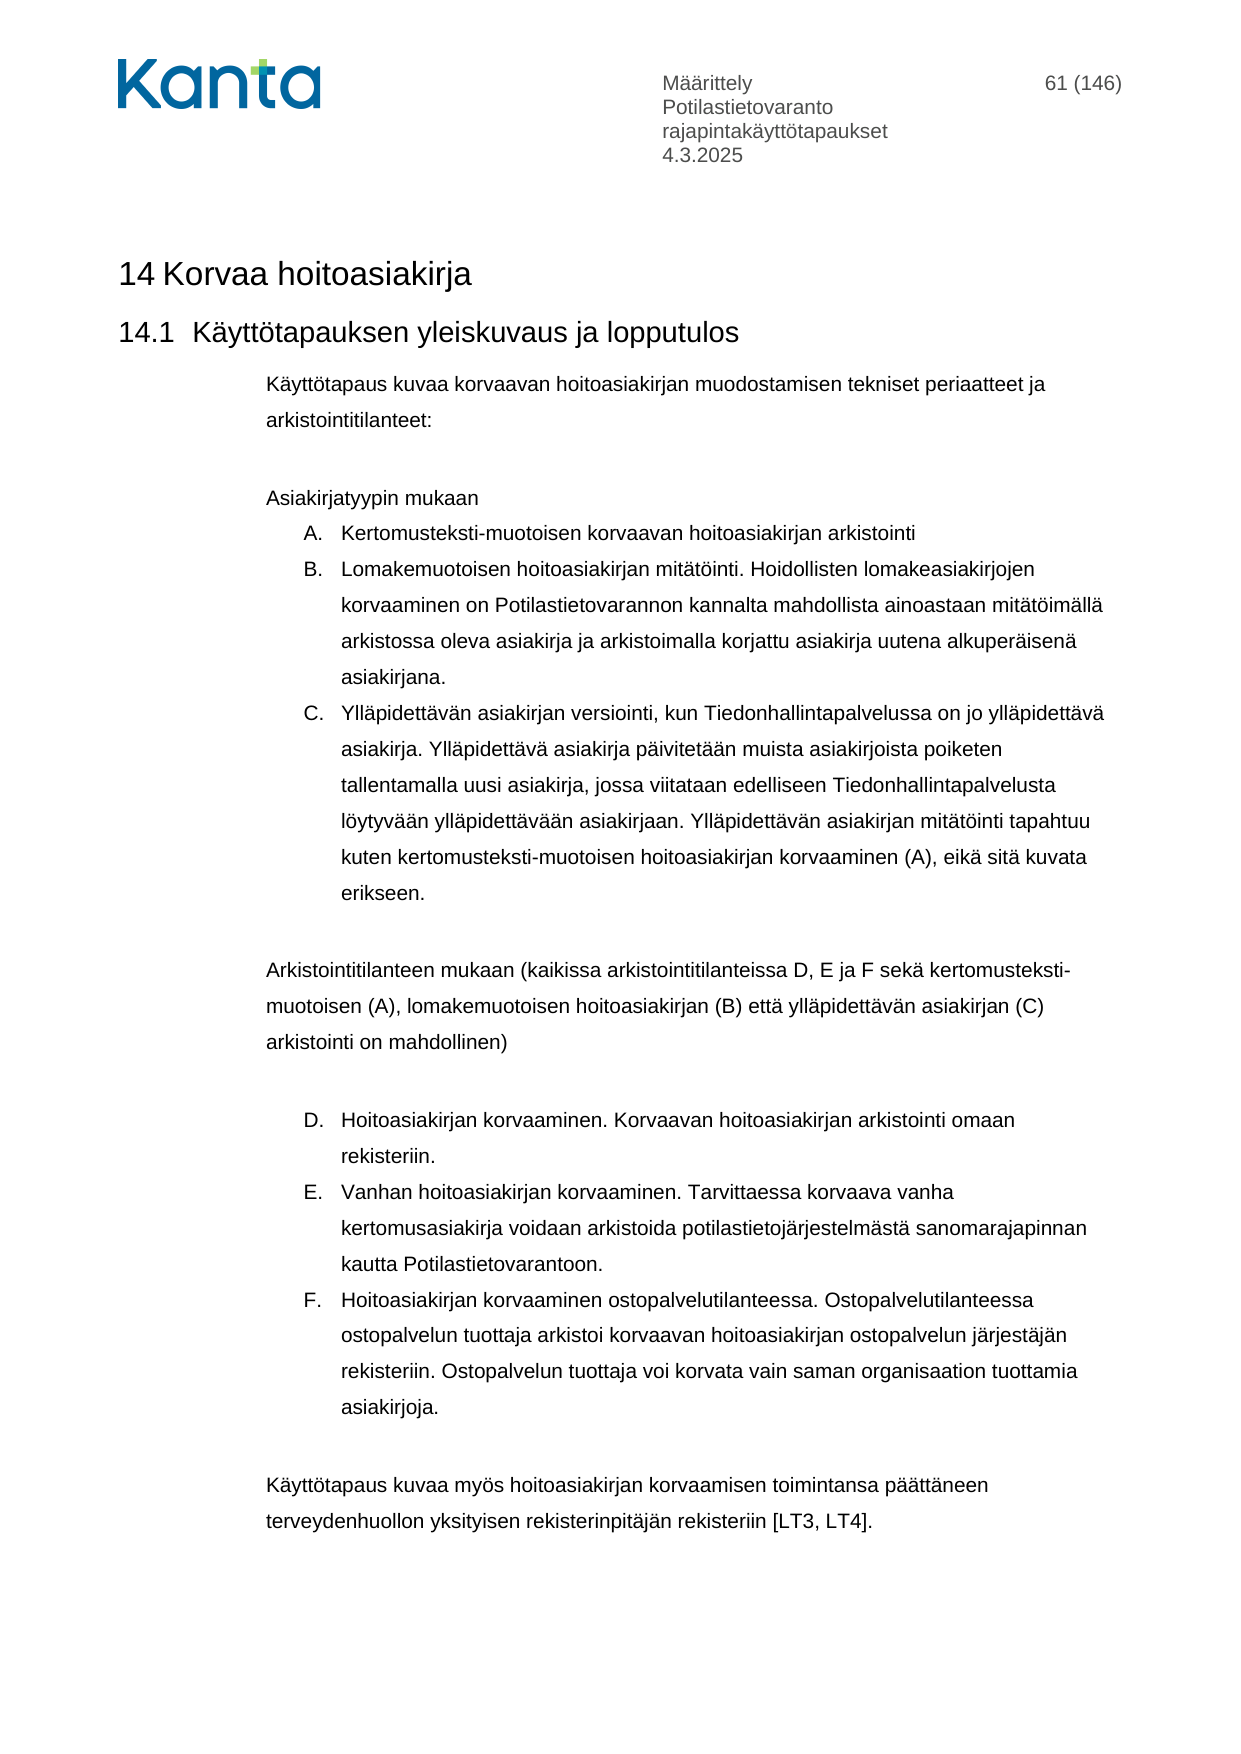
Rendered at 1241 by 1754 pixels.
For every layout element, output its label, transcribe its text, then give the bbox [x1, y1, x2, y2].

text Asiakirjatyypin mukaan [266, 485, 1107, 509]
text Arkistointitilanteen mukaan (kaikissa arkistointitilanteissa D, E ja F sekä kertomusteksti-muotoisen (A), lomakemuotoisen hoitoasiakirjan (B) että ylläpidettävän asiakirjan (C) arkistointi on mahdollinen) [266, 958, 1107, 1054]
text Käyttötapaus kuvaa myös hoitoasiakirjan korvaamisen toimintansa päättäneen terveydenhuollon yksityisen rekisterinpitäjän rekisteriin [LT3, LT4]. [266, 1473, 1107, 1533]
list Kertomusteksti-muotoisen korvaavan hoitoasiakirjan arkistointi [303, 521, 1107, 545]
subtitle Korvaa hoitoasiakirja [118, 254, 1107, 292]
list Vanhan hoitoasiakirjan korvaaminen. Tarvittaessa korvaava vanha kertomusasiakirja voidaan arkistoida potilastietojärjestelmästä sanomarajapinnan kautta Potilastietovarantoon. [303, 1179, 1107, 1275]
list Ylläpidettävän asiakirjan versiointi, kun Tiedonhallintapalvelussa on jo ylläpidettävä asiakirja. Ylläpidettävä asiakirja päivitetään muista asiakirjoista poiketen tallentamalla uusi asiakirja, jossa viitataan edelliseen Tiedonhallintapalvelusta löytyvään ylläpidettävään asiakirjaan. Ylläpidettävän asiakirjan mitätöinti tapahtuu kuten kertomusteksti-muotoisen hoitoasiakirjan korvaaminen (A), eikä sitä kuvata erikseen. [303, 701, 1107, 904]
text Käyttötapaus kuvaa korvaavan hoitoasiakirjan muodostamisen tekniset periaatteet ja arkistointitilanteet: [266, 372, 1107, 432]
list Lomakemuotoisen hoitoasiakirjan mitätöinti. Hoidollisten lomakeasiakirjojen korvaaminen on Potilastietovarannon kannalta mahdollista ainoastaan mitätöimällä arkistossa oleva asiakirja ja arkistoimalla korjattu asiakirja uutena alkuperäisenä asiakirjana. [303, 557, 1107, 689]
list Hoitoasiakirjan korvaaminen. Korvaavan hoitoasiakirjan arkistointi omaan rekisteriin. [303, 1108, 1107, 1168]
list Hoitoasiakirjan korvaaminen ostopalvelutilanteessa. Ostopalvelutilanteessa ostopalvelun tuottaja arkistoi korvaavan hoitoasiakirjan ostopalvelun järjestäjän rekisteriin. Ostopalvelun tuottaja voi korvata vain saman organisaation tuottamia asiakirjoja. [303, 1287, 1107, 1419]
subtitle Käyttötapauksen yleiskuvaus ja lopputulos [118, 315, 1107, 349]
picture [118, 59, 321, 109]
